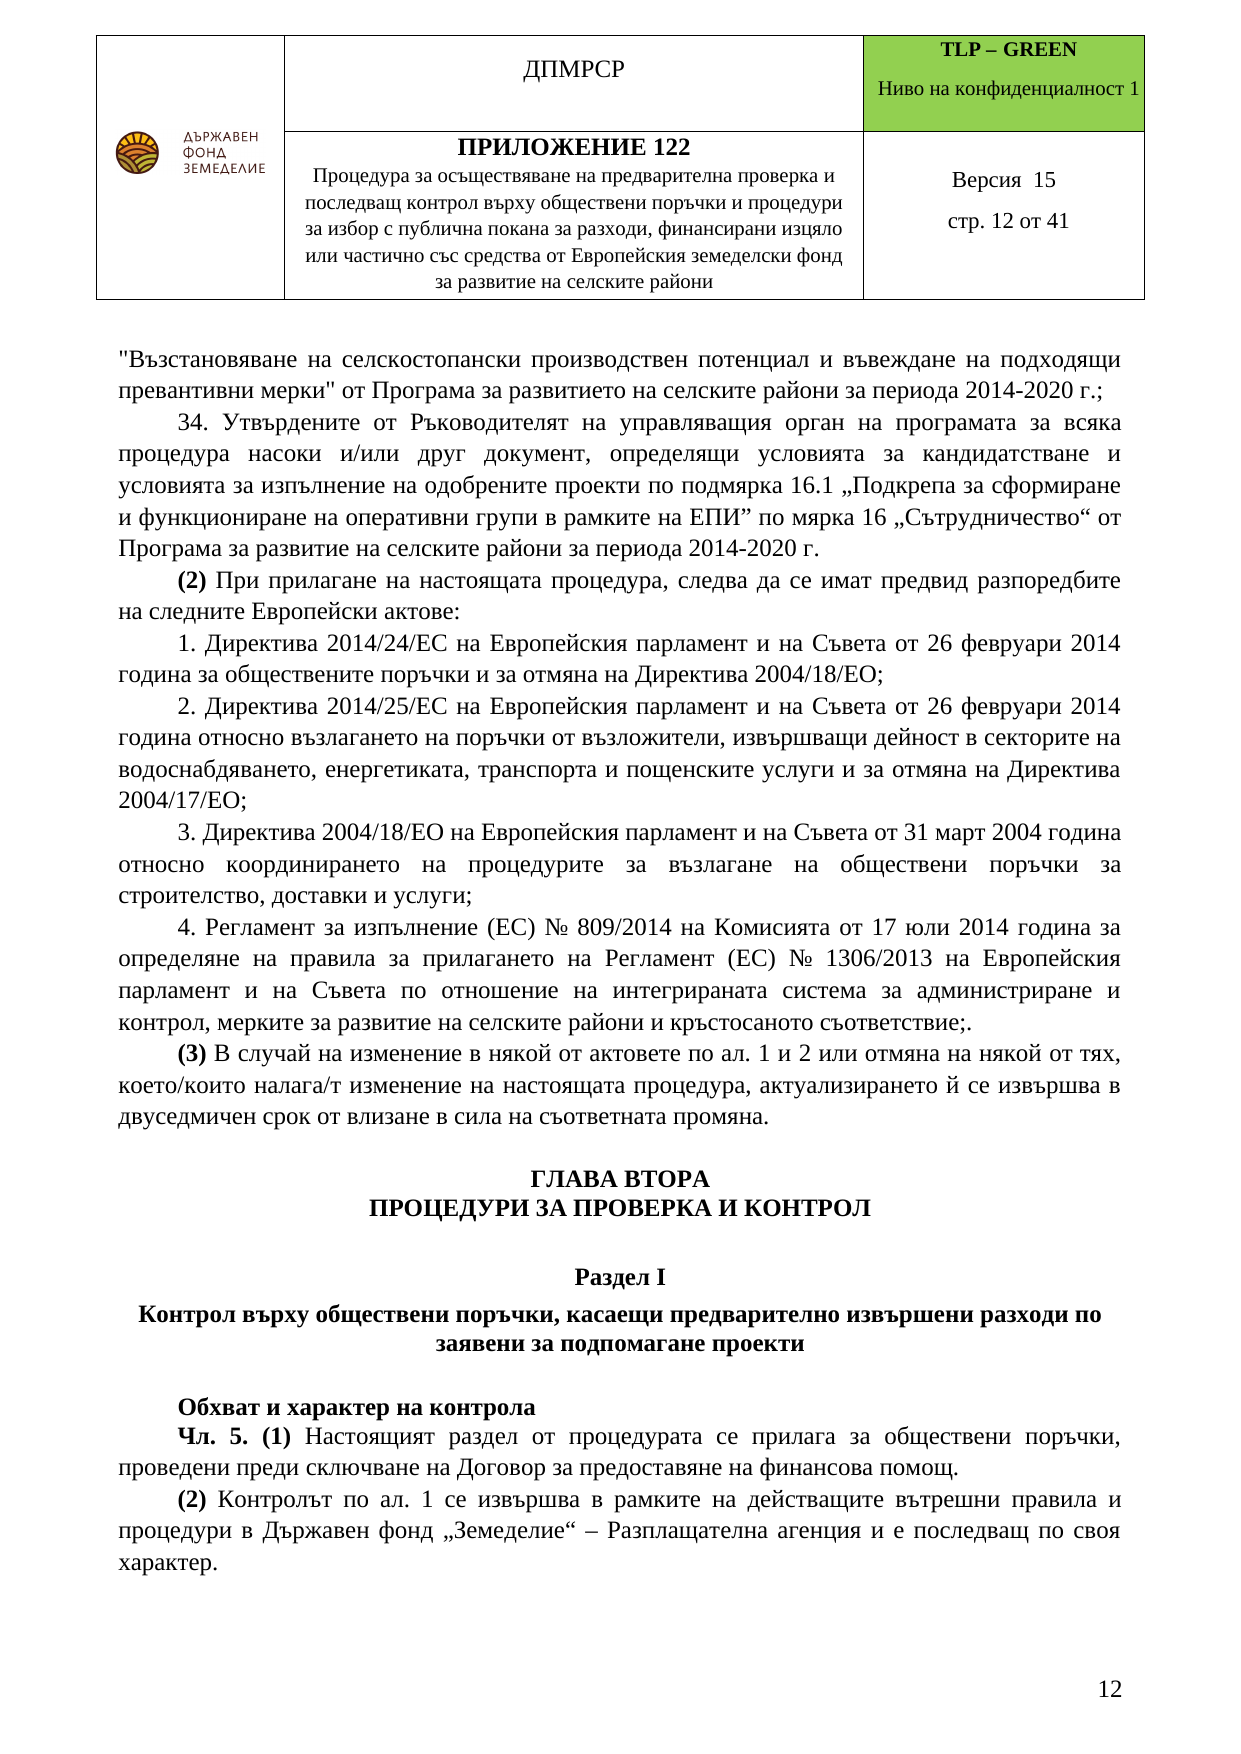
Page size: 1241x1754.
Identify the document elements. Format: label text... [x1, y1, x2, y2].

text (3) В случай на изменение в някой от актовете по ал. 1 и 2 или отмяна на някой от тях, което/които налага/т изменение на настоящата процедура, актуализирането й се извършва в двуседмичен срок от влизане в сила на съответната промяна. [118, 1038, 1122, 1130]
subtitle Раздел І [118, 1262, 1122, 1291]
subtitle Обхват и характер на контрола [118, 1392, 1122, 1421]
text 34. Утвърдените от Ръководителят на управляващия орган на програмата за всяка процедура насоки и/или друг документ, определящи условията за кандидатстване и условията за изпълнение на одобрените проекти по подмярка 16.1 „Подкрепа за сформиране и функциониране на оперативни групи в рамките на ЕПИ” по мярка 16 „Сътрудничество“ от Програма за развитие на селските райони за периода 2014-2020 г. [118, 407, 1122, 562]
text 4. Регламент за изпълнение (ЕС) № 809/2014 на Комисията от 17 юли 2014 година за определяне на правила за прилагането на Регламент (ЕС) № 1306/2013 на Европейския парламент и на Съвета по отношение на интегрираната система за администриране и контрол, мерките за развитие на селските райони и кръстосаното съответствие;. [118, 912, 1122, 1035]
text (2) При прилагане на настоящата процедура, следва да се имат предвид разпоредбите на следните Европейски актове: [118, 565, 1122, 625]
text 2. Директива 2014/25/ЕС на Европейския парламент и на Съвета от 26 февруари 2014 година относно възлагането на поръчки от възложители, извършващи дейност в секторите на водоснабдяването, енергетиката, транспорта и пощенските услуги и за отмяна на Директива 2004/17/ЕО; [118, 691, 1122, 814]
text 1. Директива 2014/24/ЕС на Европейския парламент и на Съвета от 26 февруари 2014 година за обществените поръчки и за отмяна на Директива 2004/18/ЕО; [118, 628, 1122, 688]
subtitle ПРОЦЕДУРИ ЗА ПРОВЕРКА И КОНТРОЛ [118, 1193, 1122, 1222]
text (2) Контролът по ал. 1 се извършва в рамките на действащите вътрешни правила и процедури в Държавен фонд „Земеделие“ – Разплащателна агенция и е последващ по своя характер. [118, 1484, 1122, 1576]
subtitle ГЛАВА ВТОРА [118, 1164, 1122, 1193]
text 3. Директива 2004/18/ЕО на Европейския парламент и на Съвета от 31 март 2004 година относно координирането на процедурите за възлагане на обществени поръчки за строителство, доставки и услуги; [118, 817, 1122, 909]
picture [114, 129, 267, 175]
subtitle Контрол върху обществени поръчки, касаещи предварително извършени разходи по заявени за подпомагане проекти [118, 1299, 1122, 1356]
text Чл. 5. (1) Настоящият раздел от процедурата се прилага за обществени поръчки, проведени преди сключване на Договор за предоставяне на финансова помощ. [118, 1421, 1122, 1481]
